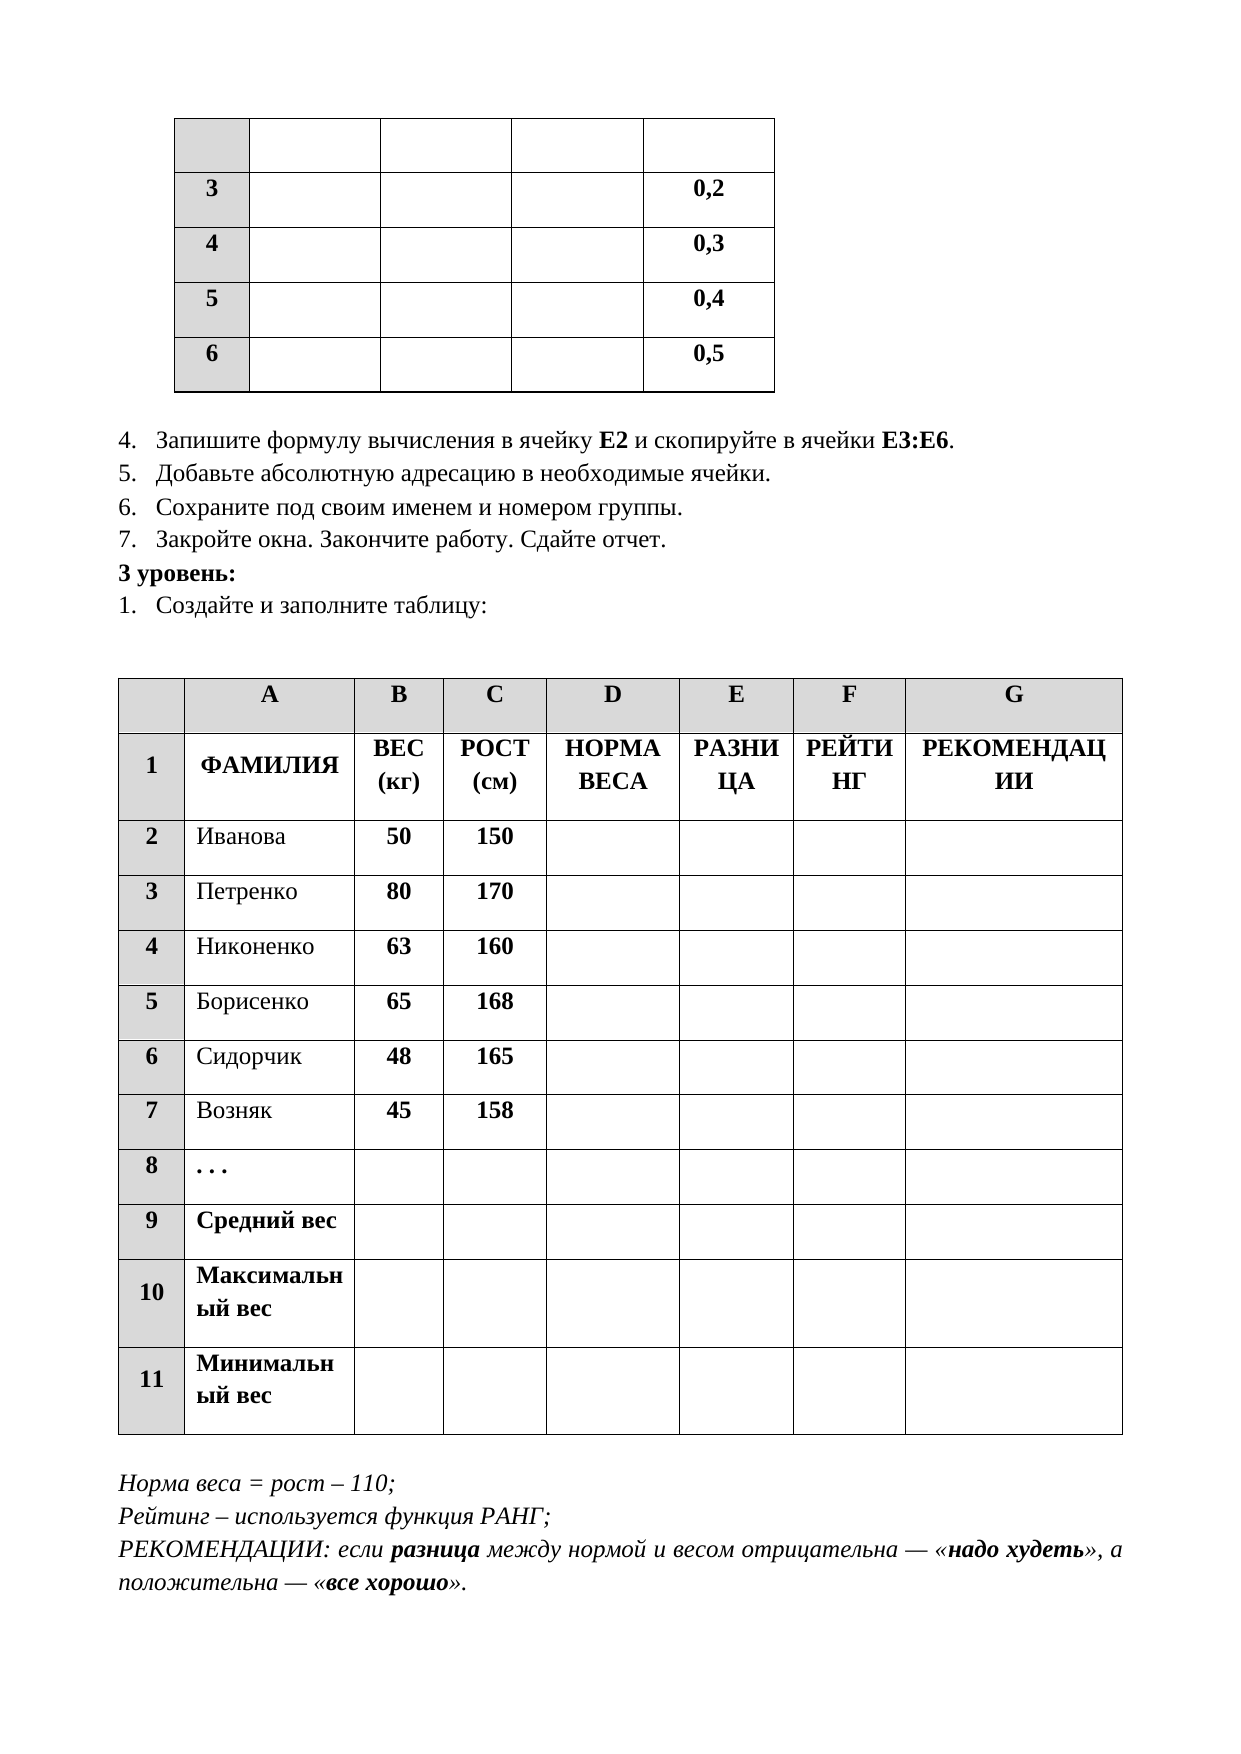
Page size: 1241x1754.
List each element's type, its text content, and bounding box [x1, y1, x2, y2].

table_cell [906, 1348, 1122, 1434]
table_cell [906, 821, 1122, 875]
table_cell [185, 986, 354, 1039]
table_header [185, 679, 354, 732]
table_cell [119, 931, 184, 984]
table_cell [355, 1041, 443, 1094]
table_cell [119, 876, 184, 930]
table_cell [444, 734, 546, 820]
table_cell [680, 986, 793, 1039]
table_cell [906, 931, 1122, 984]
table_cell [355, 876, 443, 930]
text Рейтинг – используется функция РАНГ; [118, 1501, 1047, 1530]
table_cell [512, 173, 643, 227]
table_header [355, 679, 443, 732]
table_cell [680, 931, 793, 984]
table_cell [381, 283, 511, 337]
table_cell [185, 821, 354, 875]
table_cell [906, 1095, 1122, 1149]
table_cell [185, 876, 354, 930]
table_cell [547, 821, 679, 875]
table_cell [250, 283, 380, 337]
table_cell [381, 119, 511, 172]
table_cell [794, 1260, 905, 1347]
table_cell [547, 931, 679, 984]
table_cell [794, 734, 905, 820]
list Сохраните под своим именем и номером группы. [118, 492, 1122, 520]
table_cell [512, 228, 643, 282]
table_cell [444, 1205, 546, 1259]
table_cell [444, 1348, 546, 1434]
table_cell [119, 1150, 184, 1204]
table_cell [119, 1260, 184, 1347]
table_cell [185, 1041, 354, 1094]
text Норма веса = рост – 110; [118, 1468, 1047, 1497]
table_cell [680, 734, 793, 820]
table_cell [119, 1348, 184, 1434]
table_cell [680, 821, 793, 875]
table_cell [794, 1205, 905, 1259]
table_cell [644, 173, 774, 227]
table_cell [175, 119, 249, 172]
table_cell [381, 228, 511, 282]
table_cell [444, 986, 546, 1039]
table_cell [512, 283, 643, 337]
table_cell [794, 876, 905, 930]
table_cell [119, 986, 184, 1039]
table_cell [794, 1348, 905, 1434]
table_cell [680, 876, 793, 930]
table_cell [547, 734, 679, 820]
list Закройте окна. Закончите работу. Сдайте отчет. [118, 524, 1122, 553]
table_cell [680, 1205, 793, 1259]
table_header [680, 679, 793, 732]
list Добавьте абсолютную адресацию в необходимые ячейки. [118, 458, 1122, 487]
text 3 уровень: [118, 558, 1122, 586]
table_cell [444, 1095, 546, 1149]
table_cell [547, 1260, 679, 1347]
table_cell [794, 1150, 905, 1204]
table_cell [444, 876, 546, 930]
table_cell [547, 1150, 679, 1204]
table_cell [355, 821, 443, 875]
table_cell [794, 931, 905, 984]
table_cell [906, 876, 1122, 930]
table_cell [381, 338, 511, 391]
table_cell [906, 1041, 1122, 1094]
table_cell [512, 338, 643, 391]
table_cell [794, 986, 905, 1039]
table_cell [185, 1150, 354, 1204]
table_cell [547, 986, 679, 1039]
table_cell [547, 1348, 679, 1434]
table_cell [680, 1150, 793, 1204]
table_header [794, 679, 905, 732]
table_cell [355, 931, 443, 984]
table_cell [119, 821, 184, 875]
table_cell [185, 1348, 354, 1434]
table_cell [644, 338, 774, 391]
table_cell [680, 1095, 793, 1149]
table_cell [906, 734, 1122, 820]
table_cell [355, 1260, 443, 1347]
list Запишите формулу вычисления в ячейку Е2 и скопируйте в ячейки Е3:Е6. [118, 426, 1122, 454]
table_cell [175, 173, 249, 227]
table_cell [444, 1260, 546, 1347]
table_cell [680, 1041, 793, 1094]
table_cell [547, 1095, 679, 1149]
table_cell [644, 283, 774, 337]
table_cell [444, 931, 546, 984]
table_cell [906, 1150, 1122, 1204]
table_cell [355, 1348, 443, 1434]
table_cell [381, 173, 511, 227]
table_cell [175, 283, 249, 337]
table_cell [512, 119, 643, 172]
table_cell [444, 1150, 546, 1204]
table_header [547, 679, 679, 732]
text РЕКОМЕНДАЦИИ: если разница между нормой и весом отрицательна — «надо худеть», а положительна — «все хорошо». [118, 1534, 1123, 1596]
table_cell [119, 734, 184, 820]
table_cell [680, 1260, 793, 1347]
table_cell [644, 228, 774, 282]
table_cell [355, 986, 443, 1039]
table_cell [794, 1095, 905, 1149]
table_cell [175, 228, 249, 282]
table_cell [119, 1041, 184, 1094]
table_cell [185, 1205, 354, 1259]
list Создайте и заполните таблицу: [118, 591, 1122, 619]
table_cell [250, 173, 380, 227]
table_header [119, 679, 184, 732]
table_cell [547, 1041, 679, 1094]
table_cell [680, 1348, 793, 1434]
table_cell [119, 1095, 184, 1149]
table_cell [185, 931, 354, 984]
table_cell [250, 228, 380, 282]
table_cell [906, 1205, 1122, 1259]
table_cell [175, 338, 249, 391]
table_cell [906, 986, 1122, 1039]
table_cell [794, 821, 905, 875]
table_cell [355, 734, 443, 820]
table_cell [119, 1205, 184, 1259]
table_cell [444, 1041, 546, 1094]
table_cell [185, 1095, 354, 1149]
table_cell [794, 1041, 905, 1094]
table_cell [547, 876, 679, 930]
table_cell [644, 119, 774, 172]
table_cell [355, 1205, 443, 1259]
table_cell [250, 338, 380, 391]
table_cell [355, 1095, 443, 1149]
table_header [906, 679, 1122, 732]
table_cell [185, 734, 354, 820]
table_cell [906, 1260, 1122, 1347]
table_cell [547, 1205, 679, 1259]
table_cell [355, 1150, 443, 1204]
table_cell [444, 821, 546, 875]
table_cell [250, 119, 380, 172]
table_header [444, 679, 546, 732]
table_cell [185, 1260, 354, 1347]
